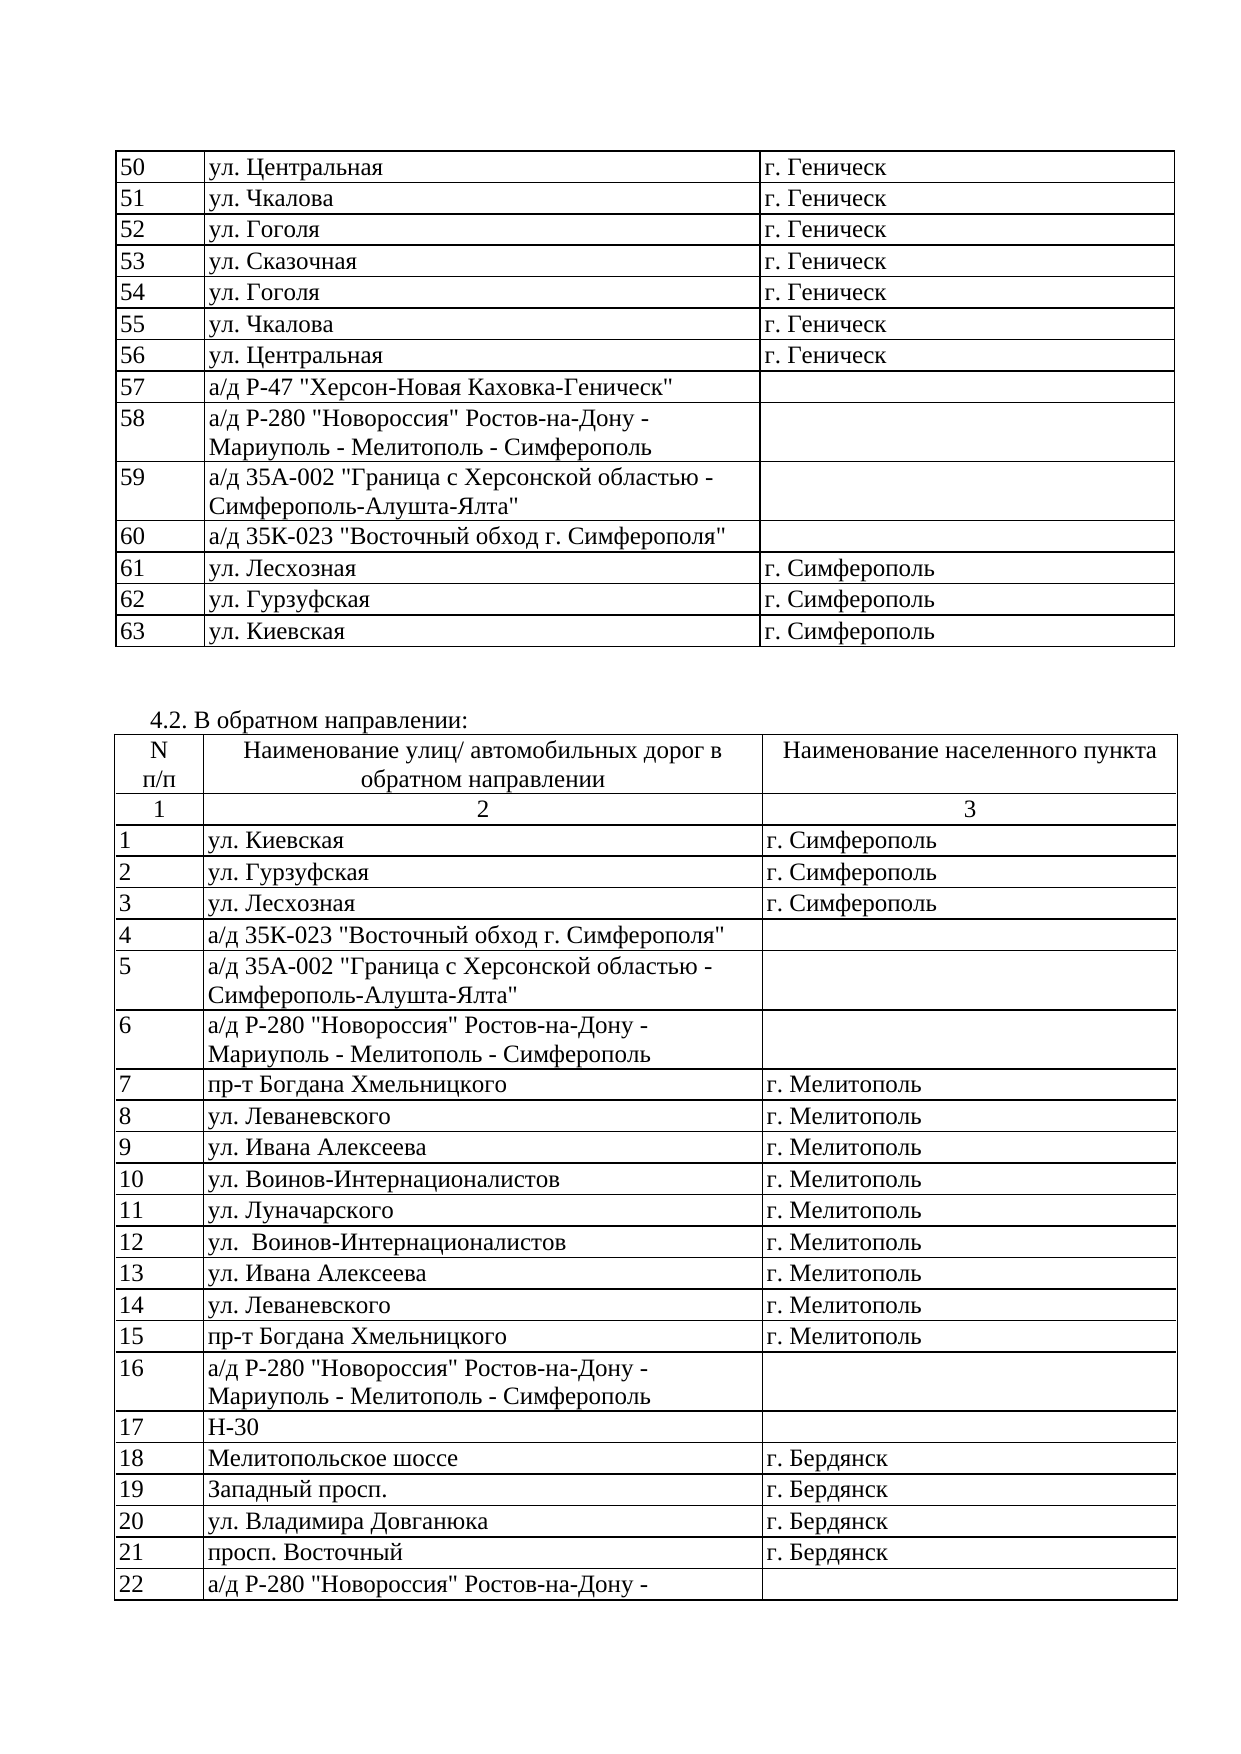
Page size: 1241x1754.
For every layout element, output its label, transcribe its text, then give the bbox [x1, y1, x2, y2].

table_cell [763, 918, 1177, 950]
table_cell 12 [115, 1226, 203, 1257]
table_cell 60 [117, 521, 204, 551]
table_cell ул. Леваневского [204, 1290, 762, 1319]
table_cell 13 [115, 1258, 203, 1288]
table_cell г. Симферополь [763, 855, 1177, 887]
table_cell [763, 950, 1177, 1009]
table_cell г. Мелитополь [763, 1257, 1177, 1288]
table_header Наименование населенного пункта [763, 735, 1177, 792]
table_cell ул. Сказочная [205, 246, 759, 276]
table_cell 63 [117, 616, 204, 646]
table_cell г. Бердянск [763, 1536, 1177, 1567]
table_cell 52 [117, 215, 204, 244]
table_cell а/д Р-280 "Новороссия" Ростов-на-Дону - Мариуполь - Мелитополь - Симферополь [205, 403, 759, 461]
table_cell г. Симферополь [761, 616, 1174, 646]
table_cell г. Геническ [761, 309, 1174, 339]
table_cell ул. Воинов-Интернационалистов [204, 1164, 762, 1194]
table_cell 2 [115, 856, 203, 887]
table_cell г. Мелитополь [763, 1068, 1177, 1099]
table_cell [763, 1568, 1177, 1599]
table_cell ул. Чкалова [205, 183, 759, 213]
table_cell Мелитопольское шоссе [204, 1443, 762, 1473]
table_cell г. Геническ [761, 246, 1174, 276]
table_cell 22 [115, 1569, 203, 1599]
table_cell 59 [117, 462, 204, 520]
table_cell [763, 1009, 1177, 1068]
table_cell 55 [117, 309, 204, 339]
table_cell 7 [115, 1069, 203, 1099]
table_cell [761, 372, 1174, 402]
table_cell г. Бердянск [763, 1473, 1177, 1504]
table_cell г. Симферополь [761, 553, 1174, 583]
table_cell ул. Чкалова [205, 309, 759, 339]
table_cell 19 [115, 1474, 203, 1504]
table_cell г. Симферополь [763, 887, 1177, 918]
table_cell ул. Гурзуфская [205, 584, 759, 614]
table_cell [761, 462, 1174, 520]
table_cell г. Мелитополь [763, 1162, 1177, 1194]
table_cell [763, 1351, 1177, 1410]
table_cell ул. Гурзуфская [204, 857, 762, 887]
table_cell 15 [115, 1321, 203, 1351]
table_cell 56 [117, 340, 204, 370]
table_cell 16 [115, 1352, 203, 1410]
table_cell 9 [115, 1132, 203, 1162]
table_cell г. Геническ [761, 183, 1174, 213]
table_cell г. Мелитополь [763, 1225, 1177, 1257]
table_cell 14 [115, 1289, 203, 1319]
table_cell Н-30 [204, 1412, 762, 1442]
table_cell ул. Киевская [205, 616, 759, 646]
text 4.2. В обратном направлении: [150, 705, 1090, 733]
table_cell ул. Киевская [204, 826, 762, 855]
table_cell ул. Ивана Алексеева [204, 1258, 762, 1288]
table_cell пр-т Богдана Хмельницкого [204, 1321, 762, 1351]
table_cell а/д 35А-002 "Граница с Херсонской областью - Симферополь-Алушта-Ялта" [204, 951, 762, 1009]
table_cell г. Симферополь [763, 824, 1177, 855]
table_cell г. Мелитополь [763, 1288, 1177, 1319]
table_cell г. Бердянск [763, 1505, 1177, 1536]
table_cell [204, 1569, 762, 1599]
table_cell 1 [115, 794, 203, 824]
table_cell г. Геническ [761, 277, 1174, 307]
table_cell 6 [115, 1010, 203, 1068]
table_cell а/д 35К-023 "Восточный обход г. Симферополя" [205, 521, 759, 551]
table_header N п/п [115, 735, 203, 792]
table_cell г. Геническ [761, 340, 1174, 370]
table_cell [761, 521, 1174, 551]
table_cell ул. Гоголя [205, 277, 759, 307]
table_cell 53 [117, 246, 204, 276]
table_cell 58 [117, 403, 204, 461]
table_cell г. Геническ [761, 152, 1174, 181]
table_cell г. Мелитополь [763, 1131, 1177, 1162]
table_cell 20 [115, 1506, 203, 1536]
table_cell ул. Центральная [205, 152, 759, 181]
table_cell г. Бердянск [763, 1442, 1177, 1473]
table_cell Западный просп. [204, 1475, 762, 1504]
table_cell 17 [115, 1411, 203, 1442]
table_cell 18 [115, 1443, 203, 1473]
table_cell ул. Гоголя [205, 215, 759, 244]
table_cell 61 [117, 553, 204, 583]
table_header Наименование улиц/ автомобильных дорог в обратном направлении [204, 735, 762, 792]
table_cell г. Геническ [761, 215, 1174, 244]
table_cell 2 [204, 794, 762, 824]
table_cell 50 [117, 152, 204, 181]
table_cell г. Мелитополь [763, 1099, 1177, 1131]
table_cell ул. Ивана Алексеева [204, 1132, 762, 1162]
table_cell 57 [117, 372, 204, 402]
table_cell просп. Восточный [204, 1538, 762, 1567]
table_cell 3 [115, 888, 203, 918]
table_cell а/д 35К-023 "Восточный обход г. Симферополя" [204, 920, 762, 950]
table_cell 54 [117, 277, 204, 307]
table_cell г. Мелитополь [763, 1194, 1177, 1225]
table_cell г. Мелитополь [763, 1320, 1177, 1351]
table_cell а/д Р-280 "Новороссия" Ростов-на-Дону - Мариуполь - Мелитополь - Симферополь [204, 1011, 762, 1068]
table_cell [761, 403, 1174, 461]
table_cell 21 [115, 1537, 203, 1567]
table_cell ул. Лесхозная [205, 553, 759, 583]
table_cell пр-т Богдана Хмельницкого [204, 1070, 762, 1099]
table_cell ул. Владимира Довганюка [204, 1506, 762, 1536]
table_cell г. Симферополь [761, 584, 1174, 614]
table_cell а/д Р-280 "Новороссия" Ростов-на-Дону - Мариуполь - Мелитополь - Симферополь [204, 1353, 762, 1410]
table_cell ул. Лесхозная [204, 888, 762, 918]
table_cell а/д Р-47 "Херсон-Новая Каховка-Геническ" [205, 372, 759, 402]
table_cell ул. Воинов-Интернационалистов [204, 1227, 762, 1257]
table_cell а/д 35А-002 "Граница с Херсонской областью - Симферополь-Алушта-Ялта" [205, 462, 759, 520]
table_cell ул. Луначарского [204, 1195, 762, 1225]
table_cell 8 [115, 1100, 203, 1131]
table_cell [763, 1410, 1177, 1442]
table_cell 11 [115, 1195, 203, 1225]
table_cell 10 [115, 1163, 203, 1194]
table_cell 62 [117, 584, 204, 614]
table_cell 5 [115, 951, 203, 1009]
table_cell 1 [115, 825, 203, 855]
table_cell ул. Леваневского [204, 1101, 762, 1131]
table_cell 4 [115, 919, 203, 950]
table_cell 51 [117, 183, 204, 213]
table_cell 3 [763, 793, 1177, 824]
table_cell ул. Центральная [205, 340, 759, 370]
